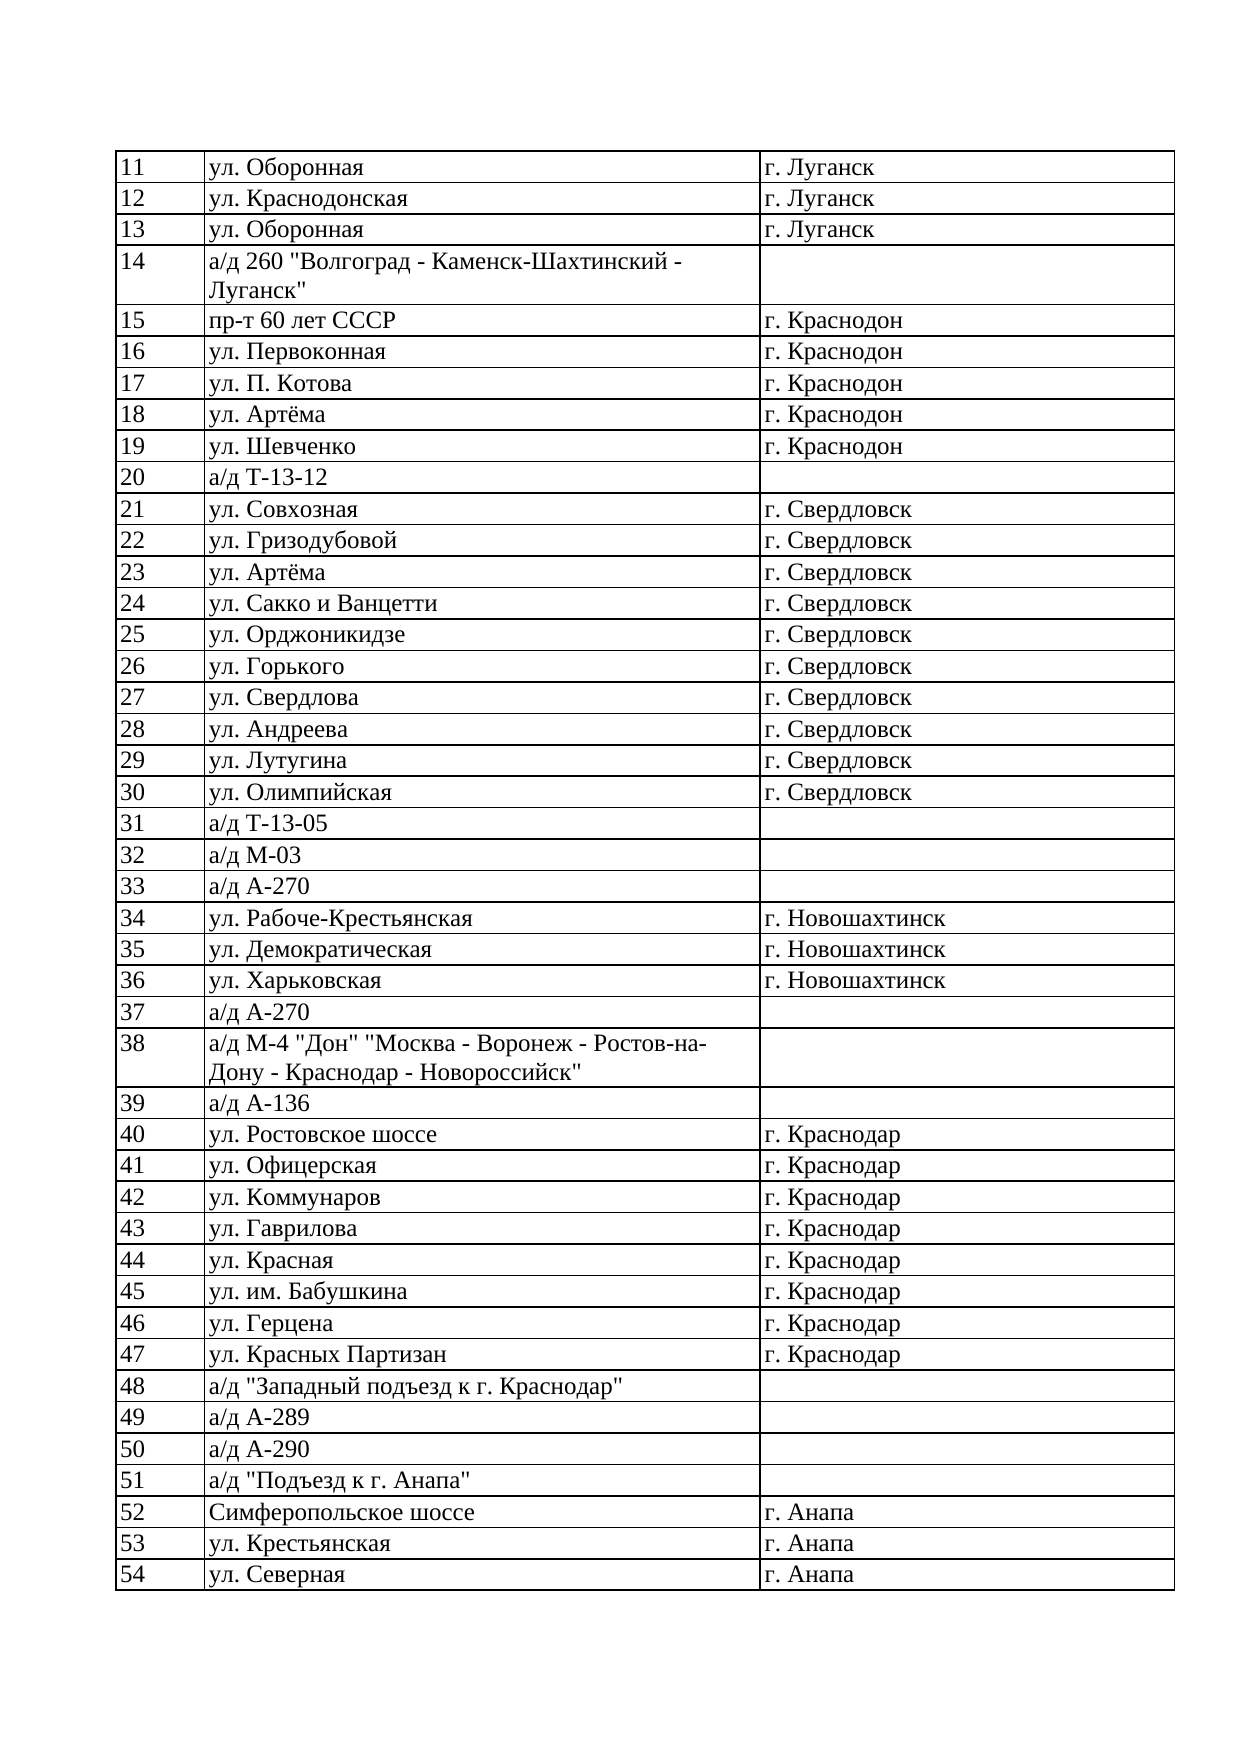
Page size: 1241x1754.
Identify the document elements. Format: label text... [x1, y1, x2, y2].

table_cell ул. Крестьянская [205, 1528, 759, 1558]
table_cell а/д "Западный подъезд к г. Краснодар" [205, 1371, 759, 1401]
table_cell [761, 840, 1174, 870]
table_cell ул. Демократическая [205, 934, 759, 964]
table_cell 45 [117, 1276, 204, 1306]
table_cell а/д М-03 [205, 840, 759, 870]
table_cell ул. Олимпийская [205, 777, 759, 807]
table_cell г. Краснодар [761, 1119, 1174, 1149]
table_cell г. Луганск [761, 215, 1174, 244]
table_cell 50 [117, 1434, 204, 1463]
table_cell 48 [117, 1371, 204, 1401]
table_cell [761, 1402, 1174, 1432]
table_cell г. Новошахтинск [761, 966, 1174, 996]
table_cell 43 [117, 1213, 204, 1243]
table_cell 16 [117, 337, 204, 366]
table_cell [761, 1088, 1174, 1117]
table_cell ул. Шевченко [205, 431, 759, 461]
table_cell ул. Харьковская [205, 966, 759, 996]
table_cell 28 [117, 714, 204, 744]
table_cell г. Краснодар [761, 1308, 1174, 1338]
table_cell [761, 1029, 1174, 1086]
table_cell [761, 246, 1174, 303]
table_cell г. Анапа [761, 1528, 1174, 1558]
table_cell а/д А-270 [205, 871, 759, 901]
table_cell ул. Андреева [205, 714, 759, 744]
table_cell 32 [117, 840, 204, 870]
table_cell 41 [117, 1151, 204, 1180]
table_cell 47 [117, 1339, 204, 1369]
table_cell г. Краснодон [761, 337, 1174, 366]
table_cell 27 [117, 683, 204, 712]
table_cell ул. Орджоникидзе [205, 620, 759, 649]
table_cell г. Краснодон [761, 431, 1174, 461]
table_cell а/д 260 "Волгоград - Каменск-Шахтинский - Луганск" [205, 246, 759, 303]
table_cell 18 [117, 400, 204, 429]
table_cell г. Свердловск [761, 620, 1174, 649]
table_cell ул. Красная [205, 1245, 759, 1275]
table_cell г. Краснодар [761, 1151, 1174, 1180]
table_cell ул. Герцена [205, 1308, 759, 1338]
table_cell а/д А-270 [205, 997, 759, 1027]
table_cell ул. Коммунаров [205, 1182, 759, 1212]
table_cell 19 [117, 431, 204, 461]
table_cell 34 [117, 903, 204, 933]
table_cell ул. Краснодонская [205, 183, 759, 213]
table_cell г. Свердловск [761, 651, 1174, 681]
table_cell 36 [117, 966, 204, 996]
table_cell 15 [117, 305, 204, 335]
table_cell 14 [117, 246, 204, 303]
table_cell г. Свердловск [761, 525, 1174, 555]
table_cell г. Свердловск [761, 494, 1174, 524]
table_cell [761, 997, 1174, 1027]
table_cell ул. П. Котова [205, 368, 759, 398]
table_cell г. Краснодон [761, 400, 1174, 429]
table_cell г. Краснодар [761, 1245, 1174, 1275]
table_cell г. Свердловск [761, 588, 1174, 618]
table_cell 40 [117, 1119, 204, 1149]
table_cell [761, 871, 1174, 901]
table_cell 13 [117, 215, 204, 244]
table_cell г. Краснодар [761, 1339, 1174, 1369]
table_cell ул. Лутугина [205, 746, 759, 775]
table_cell а/д М-4 "Дон" "Москва - Воронеж - Ростов-на-Дону - Краснодар - Новороссийск" [205, 1029, 759, 1086]
table_cell 23 [117, 557, 204, 587]
table_cell ул. Горького [205, 651, 759, 681]
table_cell ул. Свердлова [205, 683, 759, 712]
table_cell 54 [117, 1560, 204, 1589]
table_cell 20 [117, 462, 204, 492]
table_cell ул. Гаврилова [205, 1213, 759, 1243]
table_cell ул. Первоконная [205, 337, 759, 366]
table_cell 35 [117, 934, 204, 964]
table_cell ул. Сакко и Ванцетти [205, 588, 759, 618]
table_cell ул. Красных Партизан [205, 1339, 759, 1369]
table_cell г. Новошахтинск [761, 903, 1174, 933]
table_cell 24 [117, 588, 204, 618]
table_cell ул. Гризодубовой [205, 525, 759, 555]
table_cell ул. Артёма [205, 557, 759, 587]
table_cell Симферопольское шоссе [205, 1497, 759, 1526]
table_cell ул. Северная [205, 1560, 759, 1589]
table_cell г. Свердловск [761, 557, 1174, 587]
table_cell г. Свердловск [761, 683, 1174, 712]
table_cell 42 [117, 1182, 204, 1212]
table_cell г. Анапа [761, 1497, 1174, 1526]
table_cell 39 [117, 1088, 204, 1117]
table_cell г. Свердловск [761, 746, 1174, 775]
table_cell 38 [117, 1029, 204, 1086]
table_cell [761, 462, 1174, 492]
table_cell [761, 808, 1174, 838]
table_cell ул. Оборонная [205, 215, 759, 244]
table_cell 53 [117, 1528, 204, 1558]
table_cell г. Свердловск [761, 777, 1174, 807]
table_cell г. Краснодон [761, 305, 1174, 335]
table_cell г. Луганск [761, 152, 1174, 181]
table_cell г. Краснодар [761, 1276, 1174, 1306]
table_cell г. Свердловск [761, 714, 1174, 744]
table_cell 11 [117, 152, 204, 181]
table_cell г. Краснодар [761, 1213, 1174, 1243]
table_cell 22 [117, 525, 204, 555]
table_cell 33 [117, 871, 204, 901]
table_cell г. Краснодар [761, 1182, 1174, 1212]
table_cell 46 [117, 1308, 204, 1338]
table_cell пр-т 60 лет СССР [205, 305, 759, 335]
table_cell ул. Артёма [205, 400, 759, 429]
table_cell [761, 1371, 1174, 1401]
table_cell а/д А-136 [205, 1088, 759, 1117]
table_cell 25 [117, 620, 204, 649]
table_cell 30 [117, 777, 204, 807]
table_cell 17 [117, 368, 204, 398]
table_cell 51 [117, 1465, 204, 1495]
table_cell 52 [117, 1497, 204, 1526]
table_cell 29 [117, 746, 204, 775]
table_cell ул. Совхозная [205, 494, 759, 524]
table_cell ул. Ростовское шоссе [205, 1119, 759, 1149]
table_cell ул. им. Бабушкина [205, 1276, 759, 1306]
table_cell 31 [117, 808, 204, 838]
table_cell 12 [117, 183, 204, 213]
table_cell ул. Рабоче-Крестьянская [205, 903, 759, 933]
table_cell г. Луганск [761, 183, 1174, 213]
table_cell а/д А-290 [205, 1434, 759, 1463]
table_cell [761, 1465, 1174, 1495]
table_cell 26 [117, 651, 204, 681]
table_cell 37 [117, 997, 204, 1027]
table_cell а/д "Подъезд к г. Анапа" [205, 1465, 759, 1495]
table_cell а/д Т-13-05 [205, 808, 759, 838]
table_cell 49 [117, 1402, 204, 1432]
table_cell ул. Офицерская [205, 1151, 759, 1180]
table_cell а/д А-289 [205, 1402, 759, 1432]
table_cell г. Анапа [761, 1560, 1174, 1589]
table_cell г. Краснодон [761, 368, 1174, 398]
table_cell 44 [117, 1245, 204, 1275]
table_cell г. Новошахтинск [761, 934, 1174, 964]
table_cell а/д Т-13-12 [205, 462, 759, 492]
table_cell ул. Оборонная [205, 152, 759, 181]
table_cell [761, 1434, 1174, 1463]
table_cell 21 [117, 494, 204, 524]
